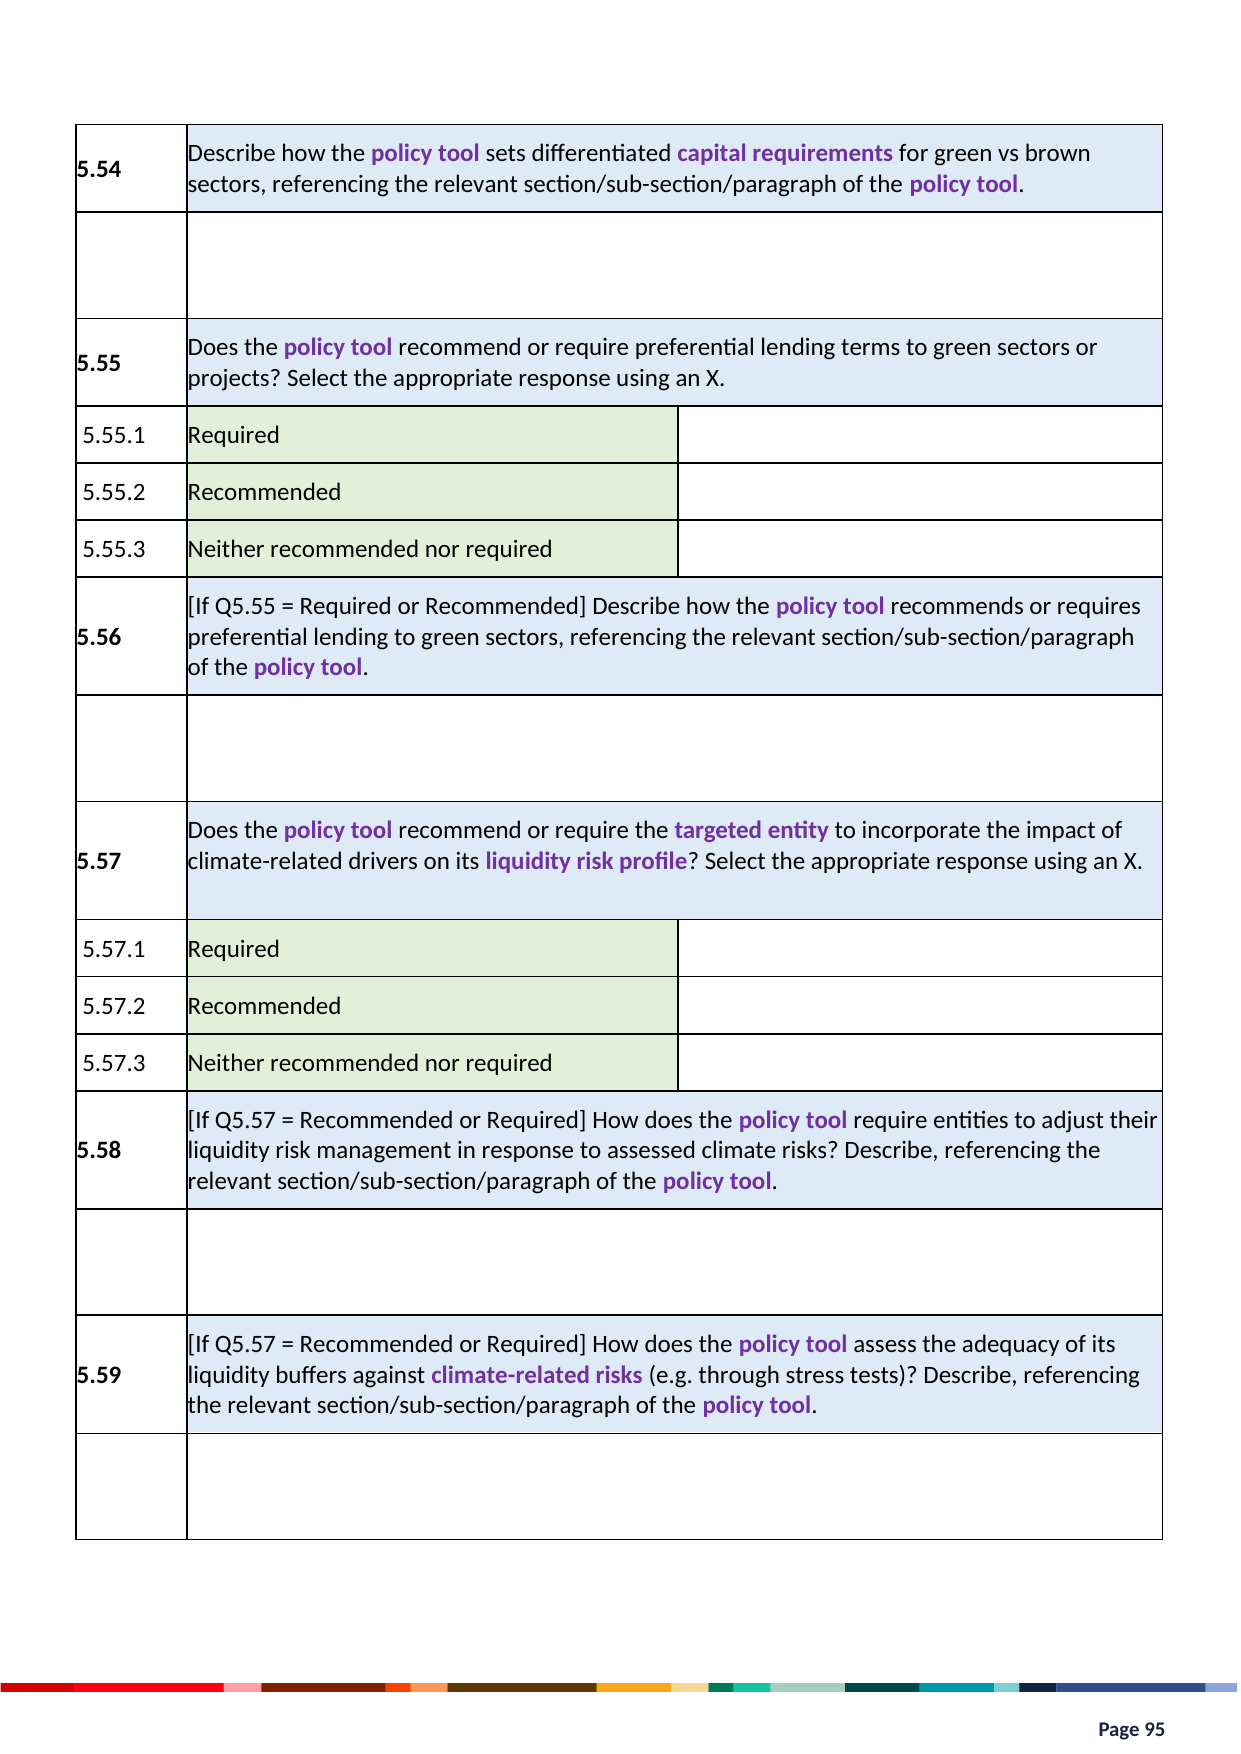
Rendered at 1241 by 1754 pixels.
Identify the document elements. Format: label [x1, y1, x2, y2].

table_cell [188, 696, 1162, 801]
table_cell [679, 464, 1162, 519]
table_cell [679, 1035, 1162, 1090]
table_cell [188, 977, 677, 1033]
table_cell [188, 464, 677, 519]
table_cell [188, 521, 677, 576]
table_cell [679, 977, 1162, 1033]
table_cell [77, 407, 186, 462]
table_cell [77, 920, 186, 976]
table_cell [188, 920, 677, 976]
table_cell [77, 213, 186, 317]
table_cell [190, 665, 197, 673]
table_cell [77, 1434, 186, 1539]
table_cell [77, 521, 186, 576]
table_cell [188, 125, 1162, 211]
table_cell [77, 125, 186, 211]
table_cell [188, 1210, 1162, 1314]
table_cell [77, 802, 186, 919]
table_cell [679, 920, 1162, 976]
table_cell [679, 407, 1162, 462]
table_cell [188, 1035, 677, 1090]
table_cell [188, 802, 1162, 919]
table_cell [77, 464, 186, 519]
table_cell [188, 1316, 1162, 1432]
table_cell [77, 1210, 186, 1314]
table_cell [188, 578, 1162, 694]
picture [0, 1683, 1236, 1692]
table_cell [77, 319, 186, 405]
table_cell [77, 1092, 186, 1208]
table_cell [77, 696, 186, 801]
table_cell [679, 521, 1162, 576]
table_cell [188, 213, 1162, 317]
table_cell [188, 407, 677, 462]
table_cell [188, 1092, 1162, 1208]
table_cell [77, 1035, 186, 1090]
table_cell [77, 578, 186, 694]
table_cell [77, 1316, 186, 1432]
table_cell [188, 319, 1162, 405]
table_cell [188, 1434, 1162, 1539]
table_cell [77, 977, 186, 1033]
